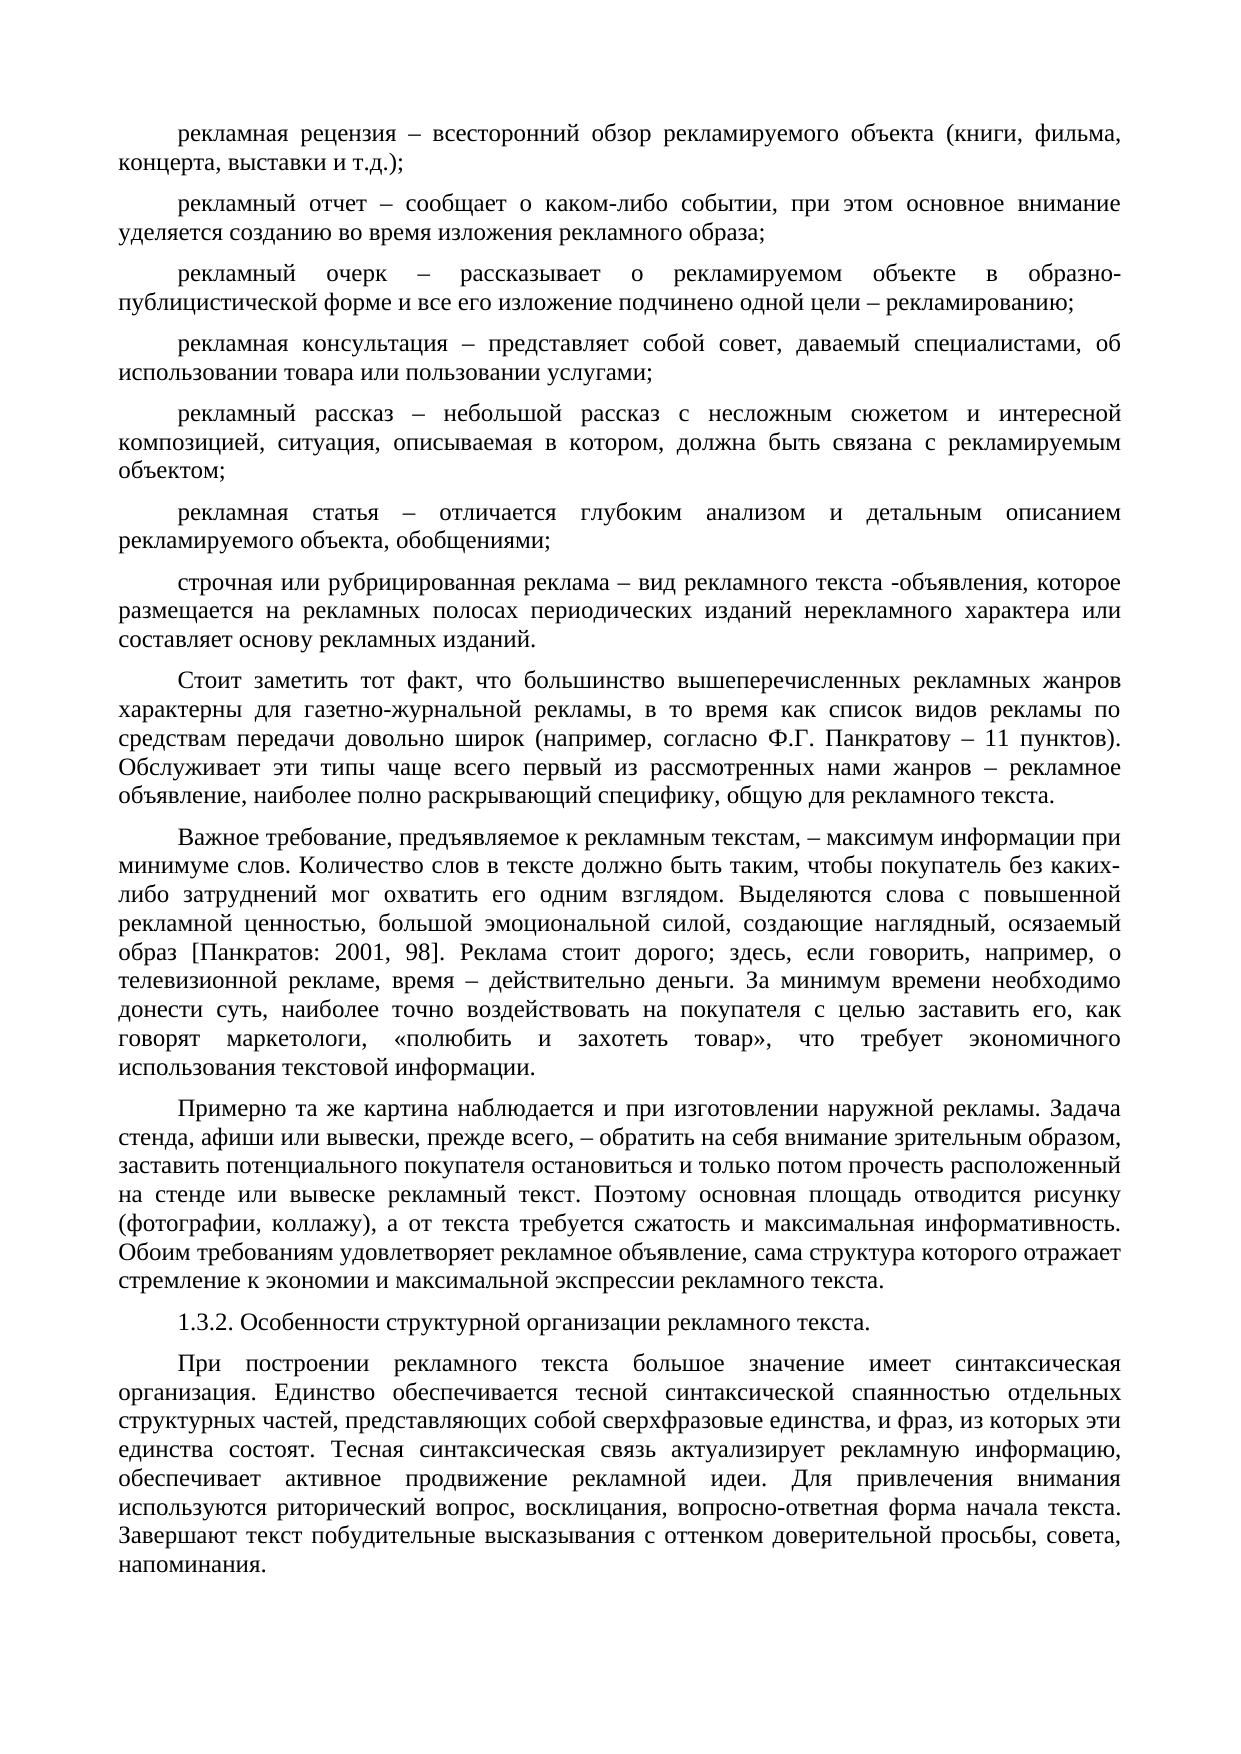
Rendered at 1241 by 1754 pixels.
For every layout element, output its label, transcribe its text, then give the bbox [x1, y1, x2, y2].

text рекламная рецензия – всесторонний обзор рекламируемого объекта (книги, фильма, концерта, выставки и т.д.); [118, 118, 1122, 176]
text При построении рекламного текста большое значение имеет синтаксическая организация. Единство обеспечивается тесной синтаксической спаянностью отдельных структурных частей, представляющих собой сверхфразовые единства, и фраз, из которых эти единства состоят. Тесная синтаксическая связь актуализирует рекламную информацию, обеспечивает активное продвижение рекламной идеи. Для привлечения внимания используются риторический вопрос, восклицания, вопросно-ответная форма начала текста. Завершают текст побудительные высказывания с оттенком доверительной просьбы, совета, напоминания. [118, 1348, 1122, 1578]
text рекламный отчет – сообщает о каком-либо событии, при этом основное внимание уделяется созданию во время изложения рекламного образа; [118, 188, 1122, 246]
text 1.3.2. Особенности структурной организации рекламного текста. [118, 1307, 1122, 1336]
text рекламная статья – отличается глубоким анализом и детальным описанием рекламируемого объекта, обобщениями; [118, 497, 1122, 554]
text строчная или рубрицированная реклама – вид рекламного текста -объявления, которое размещается на рекламных полосах периодических изданий нерекламного характера или составляет основу рекламных изданий. [118, 567, 1122, 653]
text Стоит заметить тот факт, что большинство вышеперечисленных рекламных жанров характерны для газетно-журнальной рекламы, в то время как список видов рекламы по средствам передачи довольно широк (например, согласно Ф.Г. Панкратову – 11 пунктов). Обслуживает эти типы чаще всего первый из рассмотренных нами жанров – рекламное объявление, наиболее полно раскрывающий специфику, общую для рекламного текста. [118, 666, 1122, 809]
text рекламный очерк – рассказывает о рекламируемом объекте в образно-публицистической форме и все его изложение подчинено одной цели – рекламированию; [118, 258, 1122, 316]
text Примерно та же картина наблюдается и при изготовлении наружной рекламы. Задача стенда, афиши или вывески, прежде всего, – обратить на себя внимание зрительным образом, заставить потенциального покупателя остановиться и только потом прочесть расположенный на стенде или вывеске рекламный текст. Поэтому основная площадь отводится рисунку (фотографии, коллажу), а от текста требуется сжатость и максимальная информативность. Обоим требованиям удовлетворяет рекламное объявление, сама структура которого отражает стремление к экономии и максимальной экспрессии рекламного текста. [118, 1093, 1122, 1294]
text Важное требование, предъявляемое к рекламным текстам, – максимум информации при минимуме слов. Количество слов в тексте должно быть таким, чтобы покупатель без каких-либо затруднений мог охватить его одним взглядом. Выделяются слова с повышенной рекламной ценностью, большой эмоциональной силой, создающие наглядный, осязаемый образ [Панкратов: 2001, 98]. Реклама стоит дорого; здесь, если говорить, например, о телевизионной рекламе, время – действительно деньги. За минимум времени необходимо донести суть, наиболее точно воздействовать на покупателя с целью заставить его, как говорят маркетологи, «полюбить и захотеть товар», что требует экономичного использования текстовой информации. [118, 822, 1122, 1081]
text рекламная консультация – представляет собой совет, даваемый специалистами, об использовании товара или пользовании услугами; [118, 328, 1122, 386]
text рекламный рассказ – небольшой рассказ с несложным сюжетом и интересной композицией, ситуация, описываемая в котором, должна быть связана с рекламируемым объектом; [118, 398, 1122, 484]
